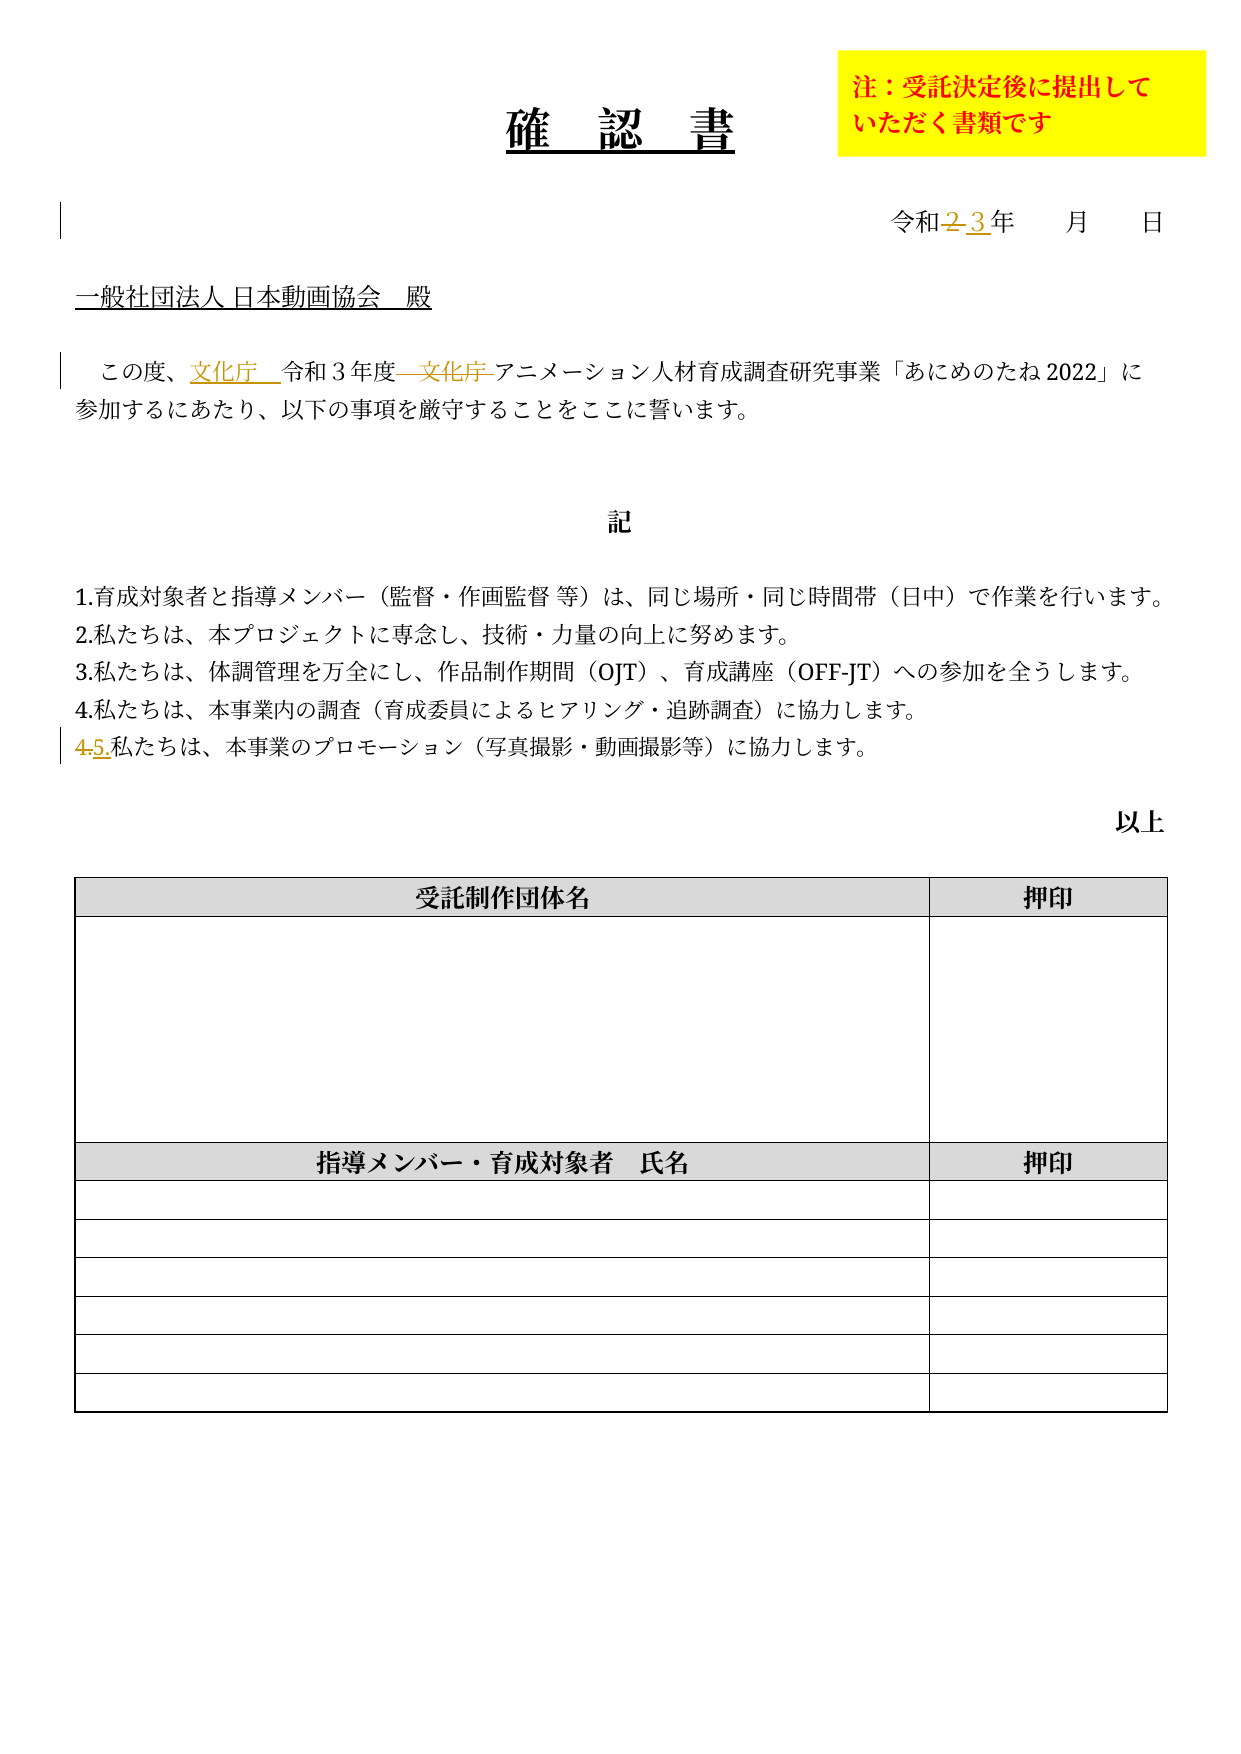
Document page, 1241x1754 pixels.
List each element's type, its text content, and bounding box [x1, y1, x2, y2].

table_cell [930, 1181, 1167, 1219]
table_cell [76, 1258, 929, 1296]
table_cell [930, 1335, 1167, 1373]
text 確 認 書 [75, 89, 1165, 164]
table_cell 押印 [930, 1143, 1167, 1180]
subtitle 記 [75, 502, 1165, 539]
table_header 受託制作団体名 [76, 878, 929, 916]
table_cell [930, 917, 1167, 1142]
table_cell [76, 1297, 929, 1334]
text 2.私たちは、本プロジェクトに専念し、技術・力量の向上に努めます。 [75, 614, 1165, 652]
text 以上 [75, 802, 1165, 839]
table_cell [76, 1220, 929, 1257]
text 3.私たちは、体調管理を万全にし、作品制作期間（OJT）、育成講座（OFF-JT）への参加を全うします。 [75, 652, 1165, 689]
text 私たちは、本事業のプロモーション（写真撮影・動画撮影等）に協力します。 [75, 727, 1165, 764]
table_cell [76, 1181, 929, 1219]
text 一般社団法人 日本動画協会 殿 [75, 277, 1165, 314]
table_cell [930, 1297, 1167, 1334]
table_header 押印 [930, 878, 1167, 916]
table_cell [930, 1220, 1167, 1257]
table_cell [76, 1374, 929, 1411]
table_cell [76, 1335, 929, 1373]
table_cell 指導メンバー・育成対象者 氏名 [76, 1143, 929, 1180]
text 4.私たちは、本事業内の調査（育成委員によるヒアリング・追跡調査）に協力します。 [75, 689, 1165, 727]
table_cell [76, 917, 929, 1142]
text この度、令和３年度アニメーション人材育成調査研究事業「あにめのたね2022」に参加するにあたり、以下の事項を厳守することをここに誓います。 [75, 352, 1165, 427]
table_cell [930, 1374, 1167, 1411]
text 1.育成対象者と指導メンバー（監督・作画監督 等）は、同じ場所・同じ時間帯（日中）で作業を行います。 [75, 577, 1165, 614]
text 令和年 月 日 [75, 202, 1165, 239]
table_cell [930, 1258, 1167, 1296]
